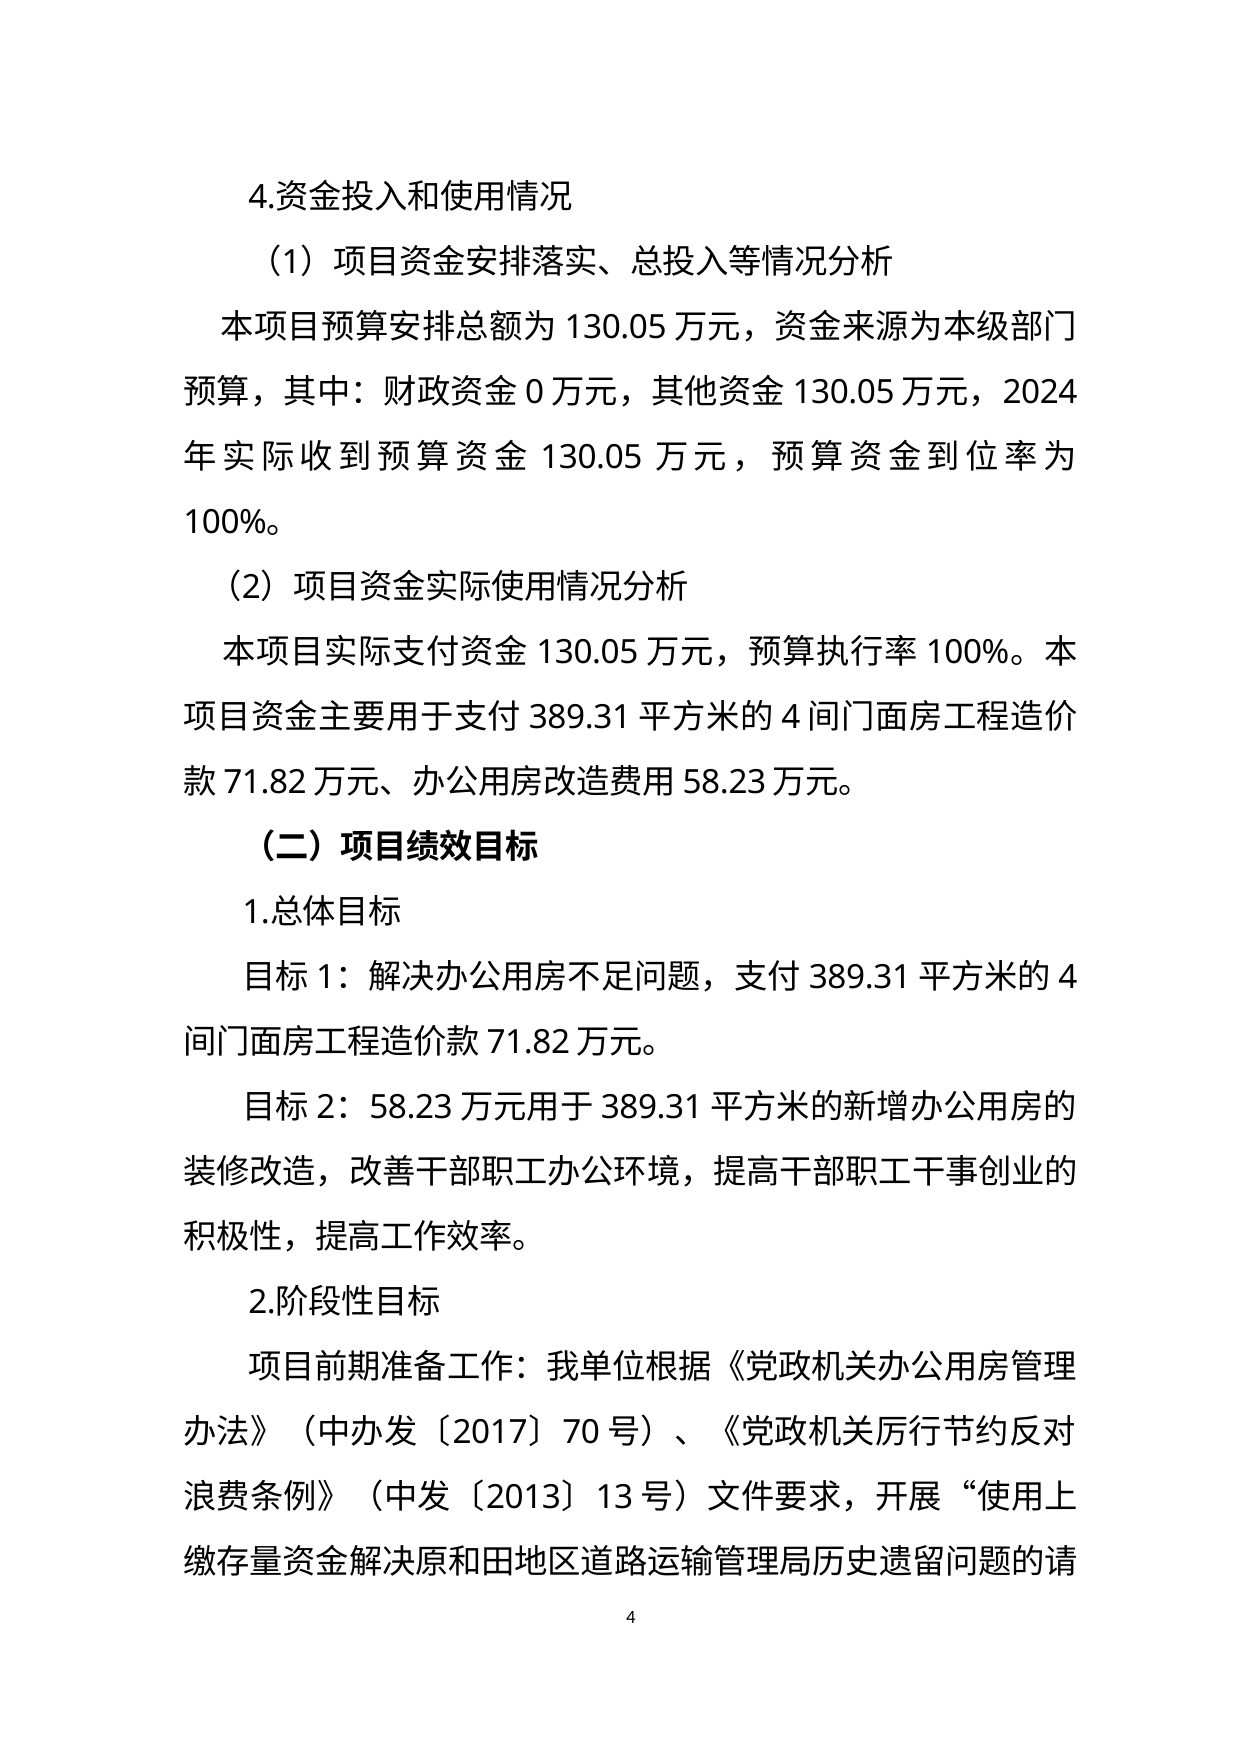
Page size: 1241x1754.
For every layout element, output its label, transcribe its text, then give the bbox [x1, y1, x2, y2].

text 目标2：58.23万元用于389.31平方米的新增办公用房的装修改造，改善干部职工办公环境，提高干部职工干事创业的积极性，提高工作效率。 [183, 1072, 1078, 1267]
list 项目资金安排落实、总投入等情况分析 本项目预算安排总额为130.05万元，资金来源为本级部门预算，其中：财政资金0万元，其他资金130.05万元，2024年实际收到预算资金130.05万元，预算资金到位率为100%。 （2）项目资金实际使用情况分析 本项目实际支付资金130.05万元，预算执行率100%。本项目资金主要用于支付389.31平方米的4间门面房工程造价款71.82万元、办公用房改造费用58.23万元。 [183, 227, 1078, 812]
list 2.阶段性目标 [183, 1267, 1078, 1332]
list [183, 1332, 1078, 1592]
text 目标1：解决办公用房不足问题，支付389.31平方米的4间门面房工程造价款71.82万元。 [183, 942, 1078, 1072]
text 1.总体目标 [183, 877, 1078, 942]
list 4.资金投入和使用情况 [183, 162, 1078, 227]
text （二）项目绩效目标 [183, 812, 1078, 877]
